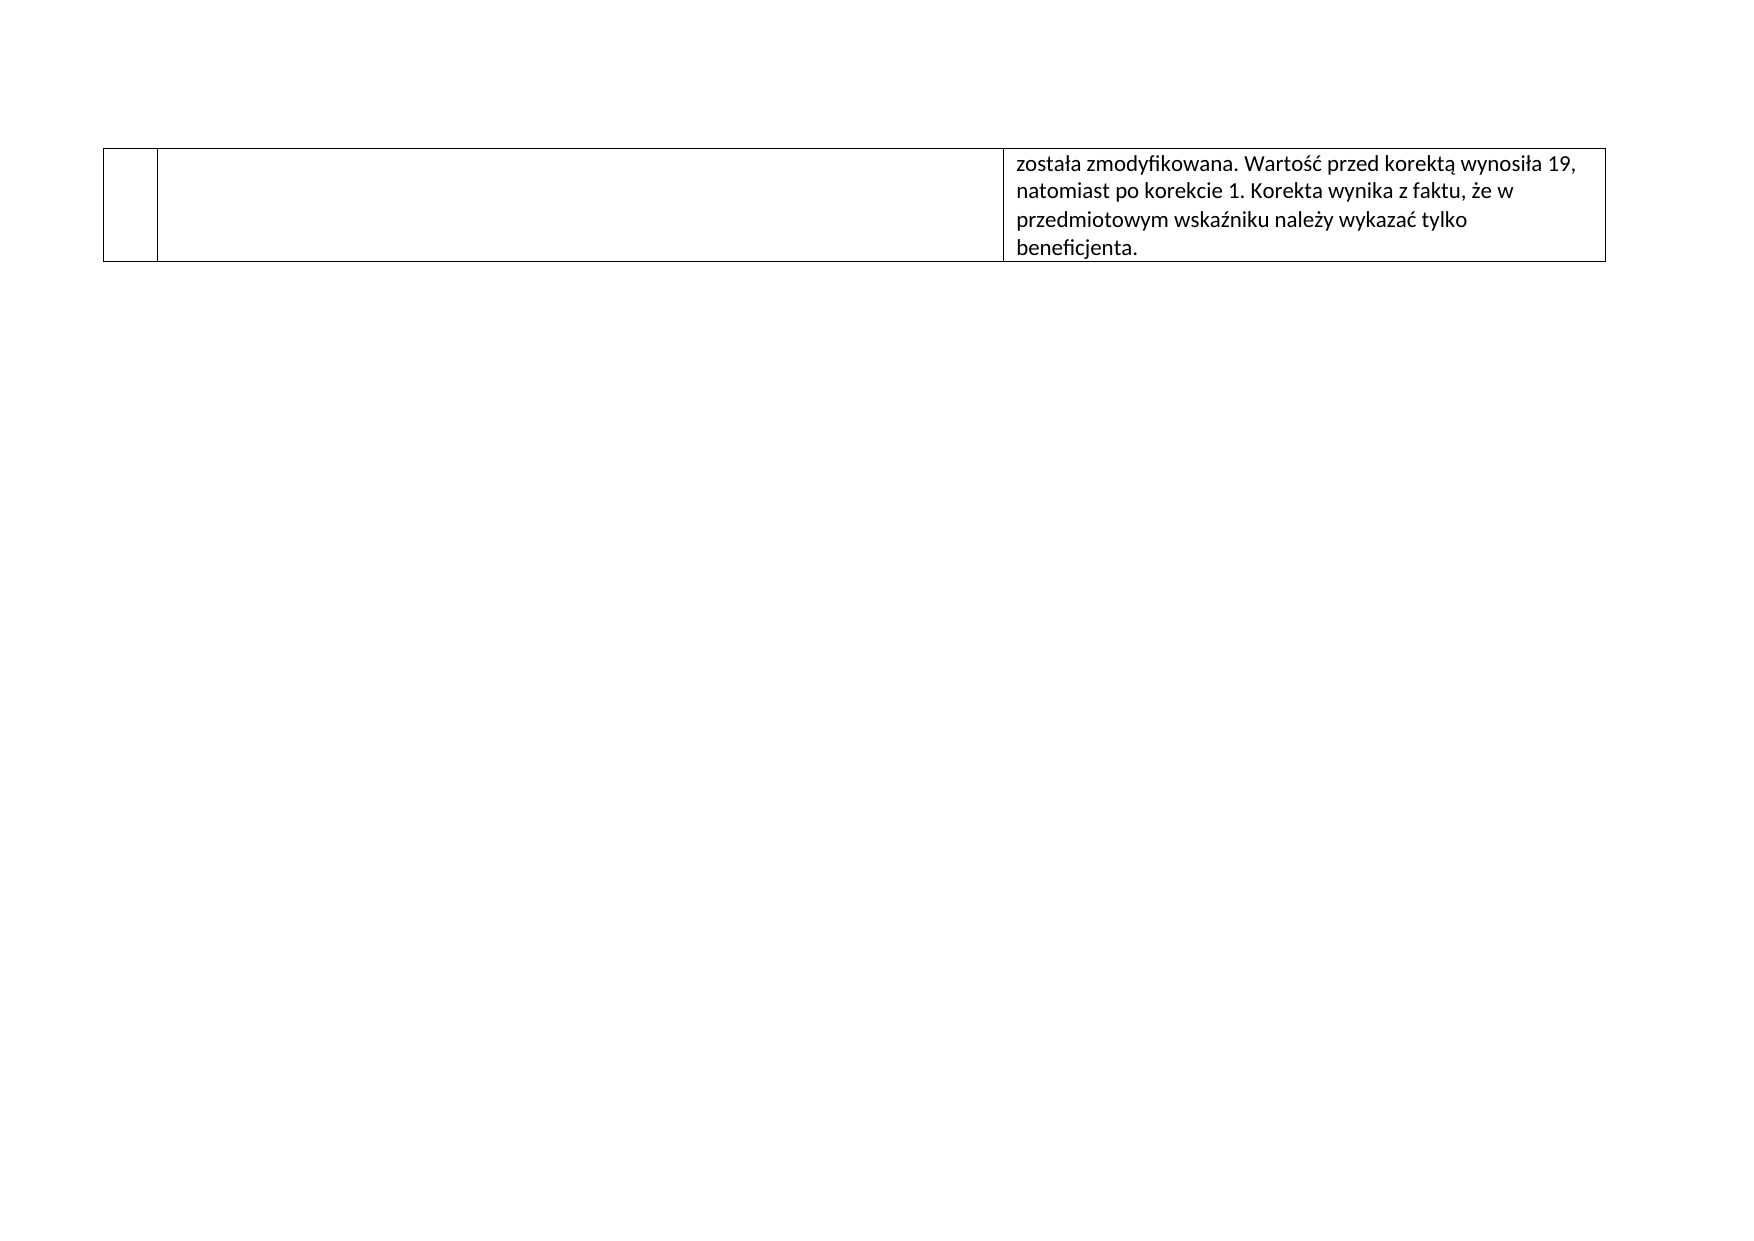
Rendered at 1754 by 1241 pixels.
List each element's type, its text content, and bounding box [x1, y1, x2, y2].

table_cell 5 [104, 149, 157, 261]
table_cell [1004, 149, 1605, 261]
table_cell [158, 149, 1003, 261]
